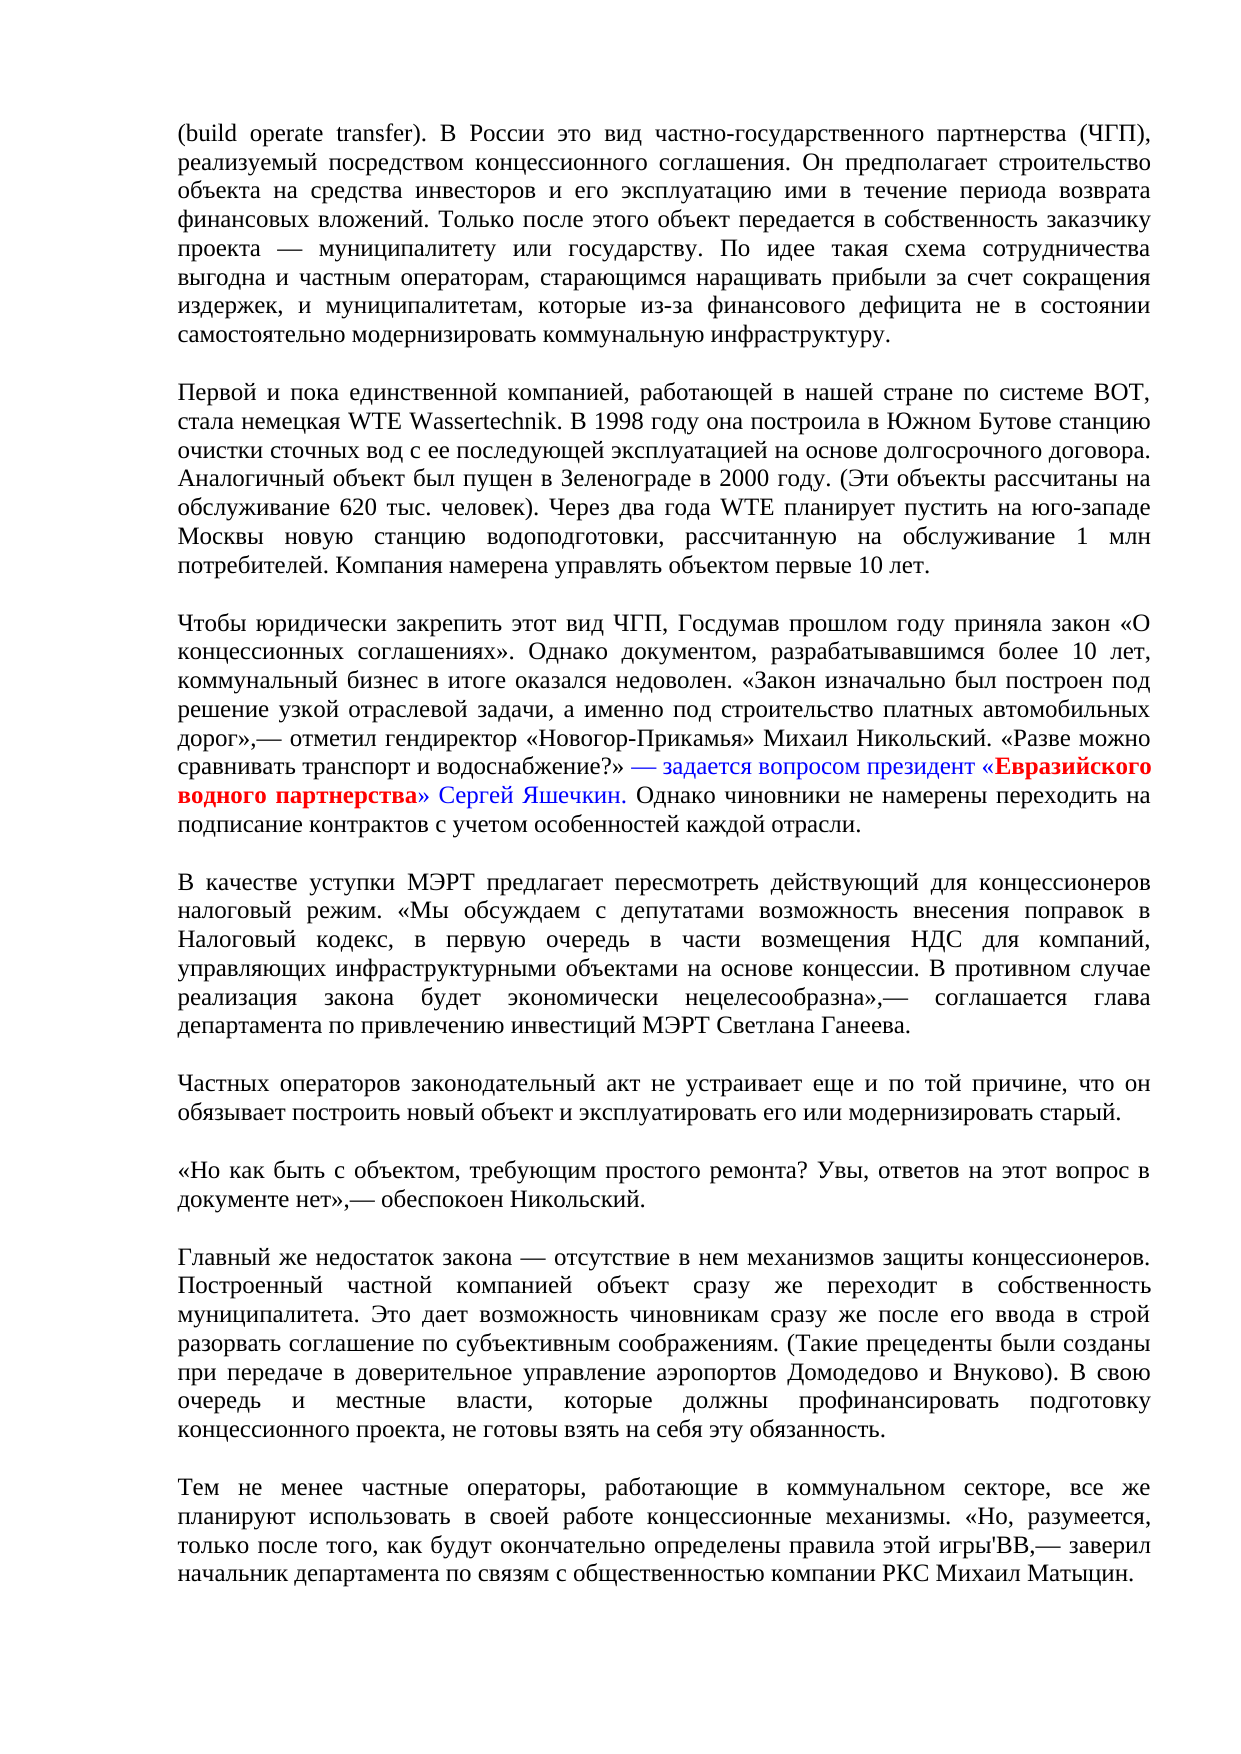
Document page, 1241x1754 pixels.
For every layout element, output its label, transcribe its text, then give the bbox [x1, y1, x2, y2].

text Первой и пока единственной компанией, работающей в нашей стране по системе ВОТ, стала немецкая WTE Wassertechnik. В 1998 году она построила в Южном Бутове станцию очистки сточных вод с ее последующей эксплуатацией на основе долгосрочного договора. Аналогичный объект был пущен в Зеленограде в 2000 году. (Эти объекты рассчитаны на обслуживание 620 тыс. человек). Через два года WTE планирует пустить на юго-западе Москвы новую станцию водоподготовки, рассчитанную на обслуживание 1 млн потребителей. Компания намерена управлять объектом первые 10 лет. [177, 377, 1152, 578]
text В качестве уступки МЭРТ предлагает пересмотреть действующий для концессионеров налоговый режим. «Мы обсуждаем с депутатами возможность внесения поправок в Налоговый кодекс, в первую очередь в части возмещения НДС для компаний, управляющих инфраструктурными объектами на основе концессии. В противном случае реализация закона будет экономически нецелесообразна»,— соглашается глава департамента по привлечению инвестиций МЭРТ Светлана Ганеева. [177, 867, 1152, 1039]
text Главный же недостаток закона — отсутствие в нем механизмов защиты концессионеров. Построенный частной компанией объект сразу же переходит в собственность муниципалитета. Это дает возможность чиновникам сразу же после его ввода в строй разорвать соглашение по субъективным соображениям. (Такие прецеденты были созданы при передаче в доверительное управление аэропортов Домодедово и Внуково). В свою очередь и местные власти, которые должны профинансировать подготовку концессионного проекта, не готовы взять на себя эту обязанность. [177, 1242, 1152, 1443]
text Частных операторов законодательный акт не устраивает еще и по той причине, что он обязывает построить новый объект и эксплуатировать его или модернизировать старый. [177, 1068, 1152, 1126]
text Чтобы юридически закрепить этот вид ЧГП, Госдумав прошлом году приняла закон «О концессионных соглашениях». Однако документом, разрабатывавшимся более 10 лет, коммунальный бизнес в итоге оказался недоволен. «Закон изначально был построен под решение узкой отраслевой задачи, а именно под строительство платных автомобильных дорог»,— отметил гендиректор «Новогор-Прикамья» Михаил Никольский. «Разве можно сравнивать транспорт и водоснабжение?» — задается вопросом президент «Евразийского водного партнерства» Сергей Яшечкин. Однако чиновники не намерены переходить на подписание контрактов с учетом особенностей каждой отрасли. [177, 608, 1152, 838]
text «Но как быть с объектом, требующим простого ремонта? Увы, ответов на этот вопрос в документе нет»,— обеспокоен Никольский. [177, 1155, 1152, 1213]
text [177, 118, 1152, 348]
text Тем не менее частные операторы, работающие в коммунальном секторе, все же планируют использовать в своей работе концессионные механизмы. «Но, разумеется, только после того, как будут окончательно определены правила этой игры'BB,— заверил начальник департамента по связям с общественностью компании РКС Михаил Матыцин. [177, 1472, 1152, 1587]
